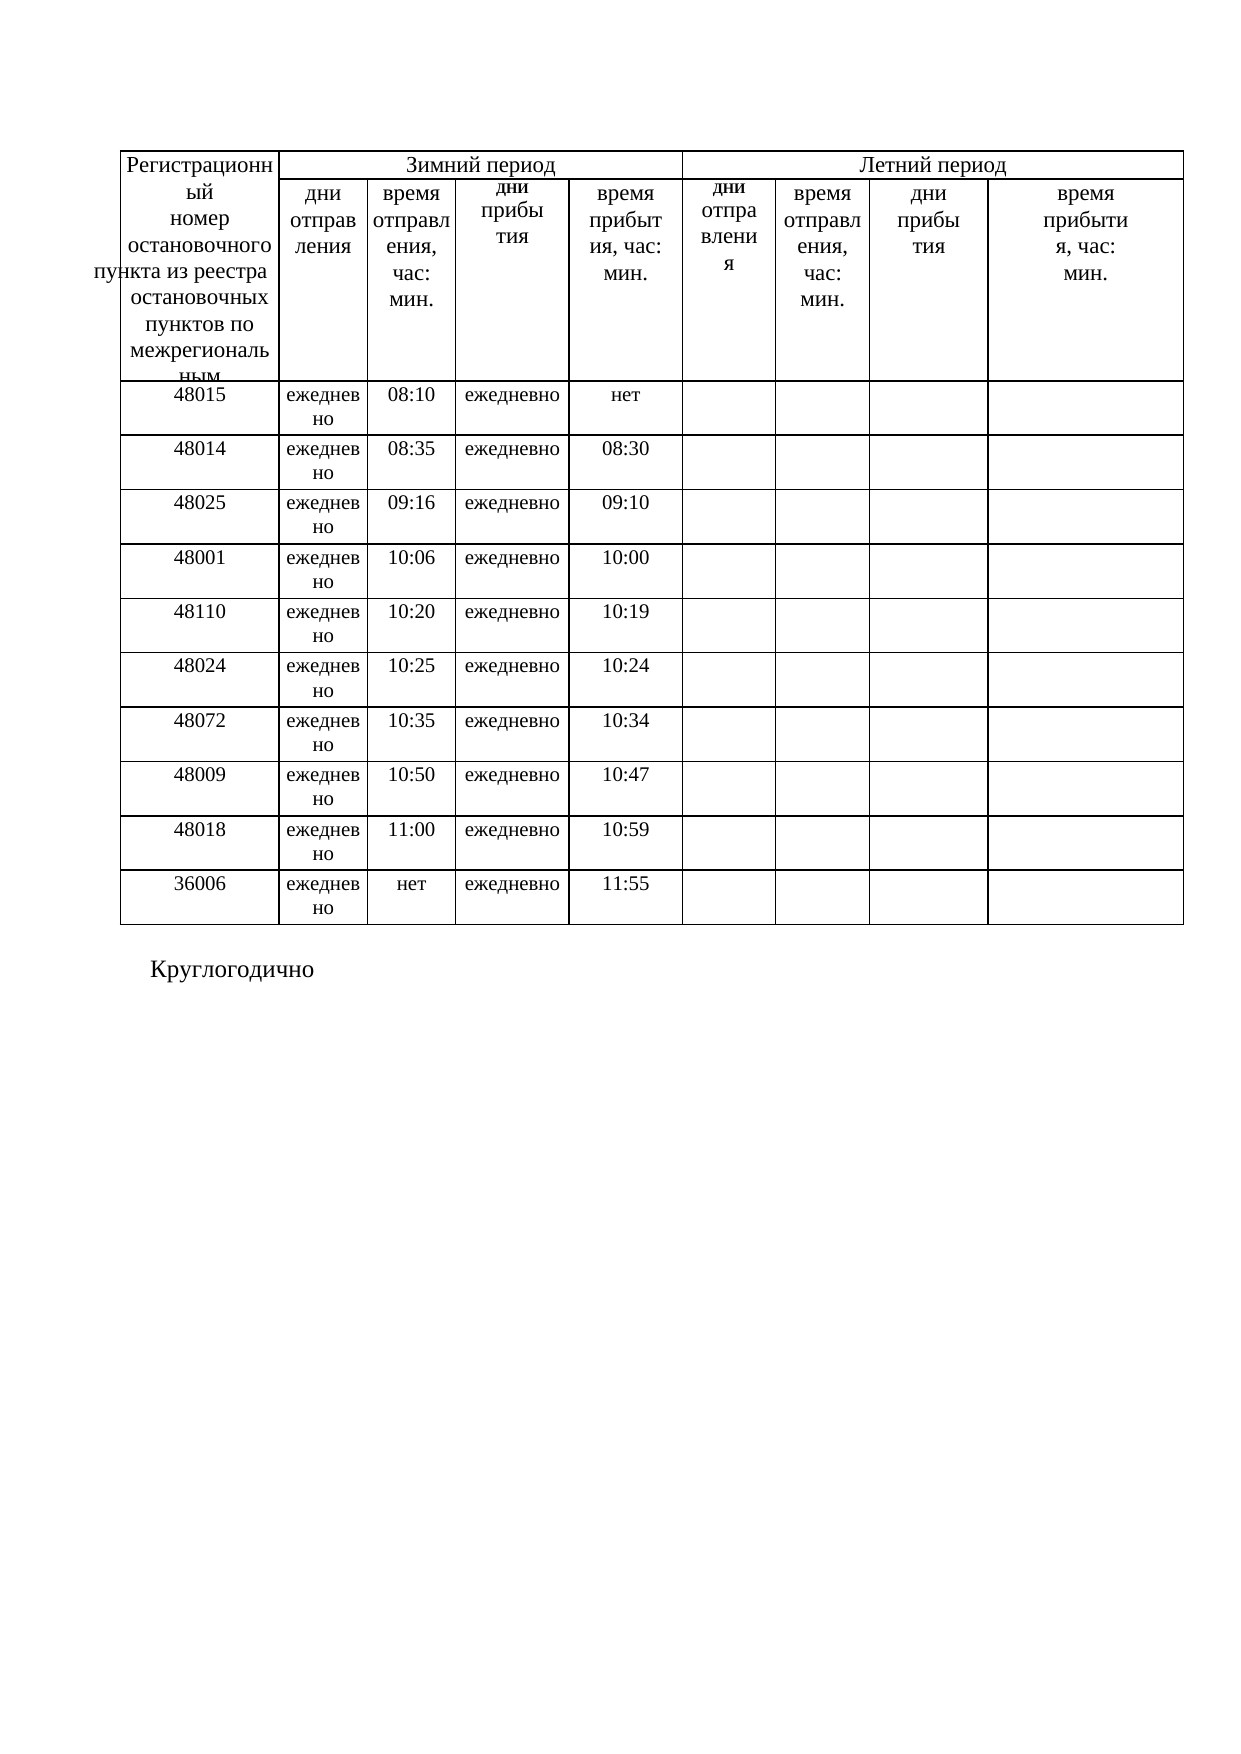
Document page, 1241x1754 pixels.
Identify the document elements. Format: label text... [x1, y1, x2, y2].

table_cell [683, 436, 775, 489]
table_cell ежедневно [456, 708, 568, 761]
table_cell 36006 [121, 871, 278, 924]
table_cell ежедневно [280, 545, 367, 597]
table_cell [989, 762, 1183, 815]
table_cell [870, 708, 987, 761]
table_cell 11:00 [368, 817, 455, 869]
table_cell 48015 [121, 382, 278, 434]
table_cell ежедневно [280, 708, 367, 761]
table_cell 48001 [121, 545, 278, 597]
table_cell [989, 545, 1183, 597]
table_cell [683, 817, 775, 869]
table_header Зимний период [280, 152, 682, 178]
table_cell [776, 490, 869, 543]
table_cell 48009 [121, 762, 278, 815]
table_cell нет [368, 871, 455, 924]
table_cell 08:35 [368, 436, 455, 489]
table_cell 10:06 [368, 545, 455, 597]
table_cell [870, 871, 987, 924]
table_cell 48110 [121, 599, 278, 652]
table_cell [776, 599, 869, 652]
table_cell 10:34 [570, 708, 682, 761]
table_cell [776, 436, 869, 489]
table_cell нет [570, 382, 682, 434]
table_cell [683, 382, 775, 434]
table_cell [989, 490, 1183, 543]
table_cell 08:10 [368, 382, 455, 434]
table_cell [870, 817, 987, 869]
table_cell [870, 382, 987, 434]
table_cell [989, 599, 1183, 652]
table_cell [989, 382, 1183, 434]
table_cell ДНИ отпра влени я [683, 180, 775, 380]
table_cell [776, 708, 869, 761]
table_cell 10:35 [368, 708, 455, 761]
table_cell [870, 599, 987, 652]
table_cell ежедневно [280, 382, 367, 434]
table_cell 48014 [121, 436, 278, 489]
table_cell ежедневно [280, 436, 367, 489]
table_cell [989, 653, 1183, 706]
table_cell [870, 545, 987, 597]
table_cell 10:59 [570, 817, 682, 869]
table_cell ежедневно [280, 762, 367, 815]
table_cell 10:25 [368, 653, 455, 706]
table_cell ежедневно [280, 653, 367, 706]
table_cell ежедневно [456, 653, 568, 706]
table_cell 10:50 [368, 762, 455, 815]
table_cell [989, 871, 1183, 924]
table_cell время отправл ения, час: мин. [368, 180, 455, 380]
table_cell 10:00 [570, 545, 682, 597]
table_cell [683, 653, 775, 706]
table_cell [870, 762, 987, 815]
table_cell [989, 708, 1183, 761]
table_cell ежедневно [456, 490, 568, 543]
text Круглогодично [150, 954, 1090, 983]
table_cell 10:47 [570, 762, 682, 815]
table_cell ежедневно [456, 545, 568, 597]
table_cell ежедневно [456, 871, 568, 924]
table_cell ежедневно [280, 817, 367, 869]
table_cell [870, 436, 987, 489]
table_cell [683, 708, 775, 761]
table_cell [989, 817, 1183, 869]
table_cell [683, 545, 775, 597]
table_cell 48024 [121, 653, 278, 706]
table_cell ежедневно [456, 599, 568, 652]
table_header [121, 152, 278, 380]
table_cell время отправл ения, час: мин. [776, 180, 869, 380]
table_cell [776, 817, 869, 869]
table_cell [776, 382, 869, 434]
table_cell [683, 490, 775, 543]
table_cell ежедневно [456, 436, 568, 489]
table_cell ежедневно [456, 762, 568, 815]
table_cell 11:55 [570, 871, 682, 924]
table_cell 09:10 [570, 490, 682, 543]
table_cell ежедневно [280, 871, 367, 924]
table_header Летний период [683, 152, 1183, 178]
table_cell дни прибы тия [870, 180, 987, 380]
table_cell [776, 545, 869, 597]
table_cell 08:30 [570, 436, 682, 489]
table_cell 10:20 [368, 599, 455, 652]
table_cell дни отправ ления [280, 180, 367, 380]
table_cell [870, 490, 987, 543]
table_cell 48025 [121, 490, 278, 543]
table_cell 10:19 [570, 599, 682, 652]
table_cell 10:24 [570, 653, 682, 706]
table_cell [776, 653, 869, 706]
table_cell 48072 [121, 708, 278, 761]
table_cell [776, 871, 869, 924]
table_cell ежедневно [280, 490, 367, 543]
table_cell время прибыт ия, час: мин. [570, 180, 682, 380]
table_cell ДНИ прибы тия [456, 180, 568, 380]
table_cell [870, 653, 987, 706]
table_cell время прибыти я, час: мин. [989, 180, 1183, 380]
table_cell [683, 871, 775, 924]
table_cell 09:16 [368, 490, 455, 543]
table_cell [683, 599, 775, 652]
table_cell [776, 762, 869, 815]
table_cell [683, 762, 775, 815]
table_cell ежедневно [456, 817, 568, 869]
table_cell ежедневно [456, 382, 568, 434]
table_cell 48018 [121, 817, 278, 869]
table_cell [989, 436, 1183, 489]
table_cell ежедневно [280, 599, 367, 652]
